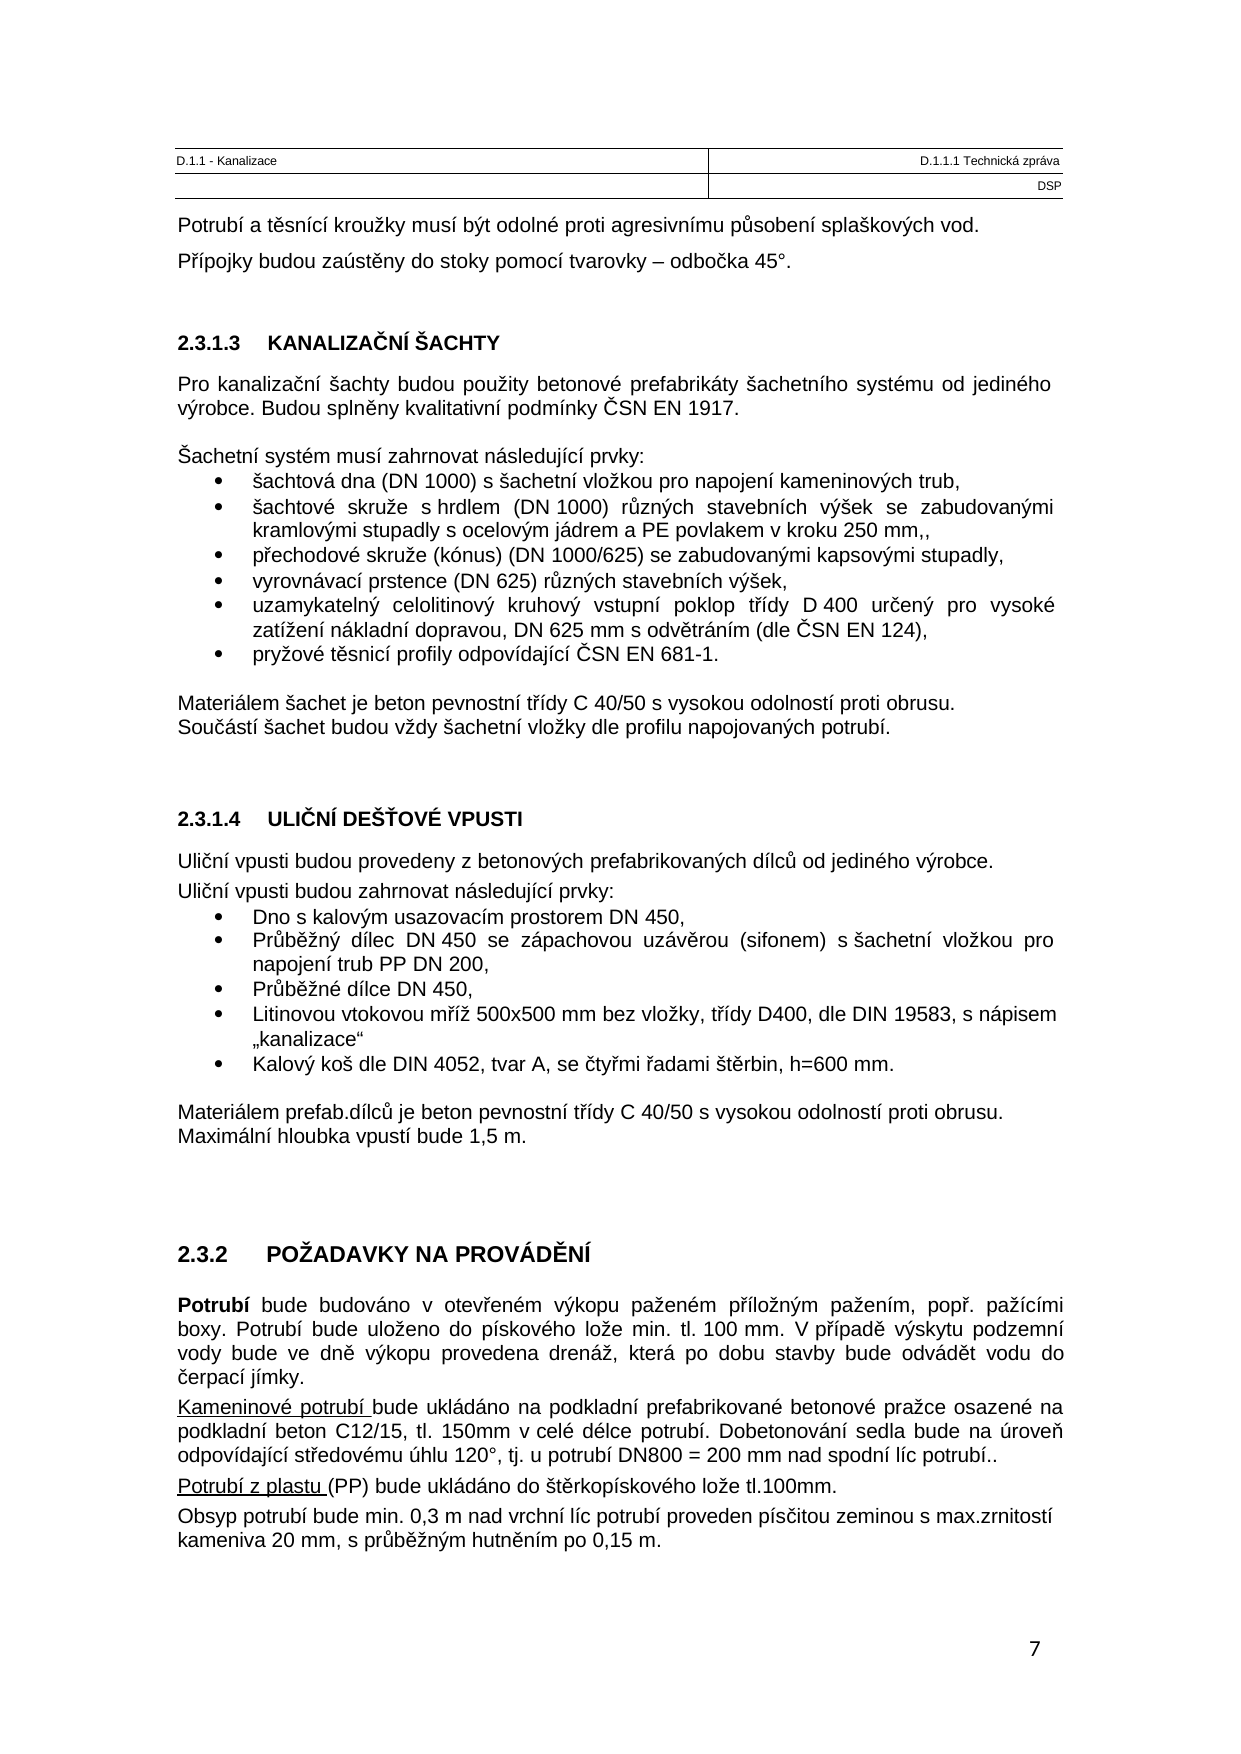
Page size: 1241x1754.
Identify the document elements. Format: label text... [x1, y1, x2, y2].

text Materiálem prefab.dílců je beton pevnostní třídy C 40/50 s vysokou odolností proti obrusu. Maximální hloubka vpustí bude 1,5 m. [177, 1100, 1064, 1148]
table_header D.1.1.1 Technická zpráva [709, 149, 1062, 173]
list pryžové těsnicí profily odpovídající ČSN EN 681-1. [215, 641, 1076, 667]
text Materiálem šachet je beton pevnostní třídy C 40/50 s vysokou odolností proti obrusu. Součástí šachet budou vždy šachetní vložky dle profilu napojovaných potrubí. [177, 691, 1026, 738]
list Průběžný dílec DN 450 se zápachovou uzávěrou (sifonem) s šachetní vložkou pro napojení trub PP DN 200, [215, 928, 1064, 976]
text Uliční vpusti budou provedeny z betonových prefabrikovaných dílců od jediného výrobce. Uliční vpusti budou zahrnovat následující prvky: [177, 848, 1026, 902]
list ULIČNÍ DEŠŤOVÉ VPUSTI [177, 807, 1076, 831]
table_cell DSP [709, 174, 1062, 198]
list uzamykatelný celolitinový kruhový vstupní poklop třídy D 400 určený pro vysoké zatížení nákladní dopravou, DN 625 mm s odvětráním (dle ČSN EN 124), [215, 593, 1064, 641]
table_cell [175, 174, 708, 198]
list Litinovou vtokovou mříž 500x500 mm bez vložky, třídy D400, dle DIN 19583, s nápisem [215, 1002, 1076, 1027]
text Kameninové potrubí bude ukládáno na podkladní prefabrikované betonové pražce osazené na podkladní beton C12/15, tl. 150mm v celé délce potrubí. Dobetonování sedla bude na úroveň odpovídající středovému úhlu 120°, tj. u potrubí DN800 = 200 mm nad spodní líc potrubí.. [177, 1395, 1064, 1467]
text Šachetní systém musí zahrnovat následující prvky: [177, 444, 1076, 468]
text Obsyp potrubí bude min. 0,3 m nad vrchní líc potrubí proveden písčitou zeminou s max.zrnitostí kameniva 20 mm, s průběžným hutněním po 0,15 m. [177, 1504, 1064, 1552]
text Potrubí z plastu (PP) bude ukládáno do štěrkopískového lože tl.100mm. [177, 1473, 1076, 1497]
text Potrubí bude budováno v otevřeném výkopu paženém příložným pažením, popř. pažícími boxy. Potrubí bude uloženo do pískového lože min. tl. 100 mm. V případě výskytu podzemní vody bude ve dně výkopu provedena drenáž, která po dobu stavby bude odvádět vodu do čerpací jímky. [177, 1293, 1064, 1389]
text Potrubí a těsnící kroužky musí být odolné proti agresivnímu působení splaškových vod. Přípojky budou zaústěny do stoky pomocí tvarovky – odbočka 45°. [177, 213, 1026, 273]
list šachtové skruže s hrdlem (DN 1000) různých stavebních výšek se zabudovanými kramlovými stupadly s ocelovým jádrem a PE povlakem v kroku 250 mm,, [215, 495, 1064, 543]
list Kalový koš dle DIN 4052, tvar A, se čtyřmi řadami štěrbin, h=600 mm. [215, 1051, 1076, 1076]
list Dno s kalovým usazovacím prostorem DN 450, [215, 909, 1076, 928]
table_header D.1.1 - Kanalizace [175, 149, 708, 173]
list vyrovnávací prstence (DN 625) různých stavebních výšek, [215, 568, 1076, 593]
list POŽADAVKY NA PROVÁDĚNÍ [177, 1241, 1076, 1267]
list Průběžné dílce DN 450, [215, 976, 1076, 1002]
list šachtová dna (DN 1000) s šachetní vložkou pro napojení kameninových trub, [215, 468, 1076, 493]
text Pro kanalizační šachty budou použity betonové prefabrikáty šachetního systému od jediného výrobce. Budou splněny kvalitativní podmínky ČSN EN 1917. [177, 372, 1064, 420]
list KANALIZAČNÍ ŠACHTY [177, 331, 1076, 354]
list přechodové skruže (kónus) (DN 1000/625) se zabudovanými kapsovými stupadly, [215, 543, 1076, 568]
text „kanalizace“ [252, 1027, 1076, 1051]
